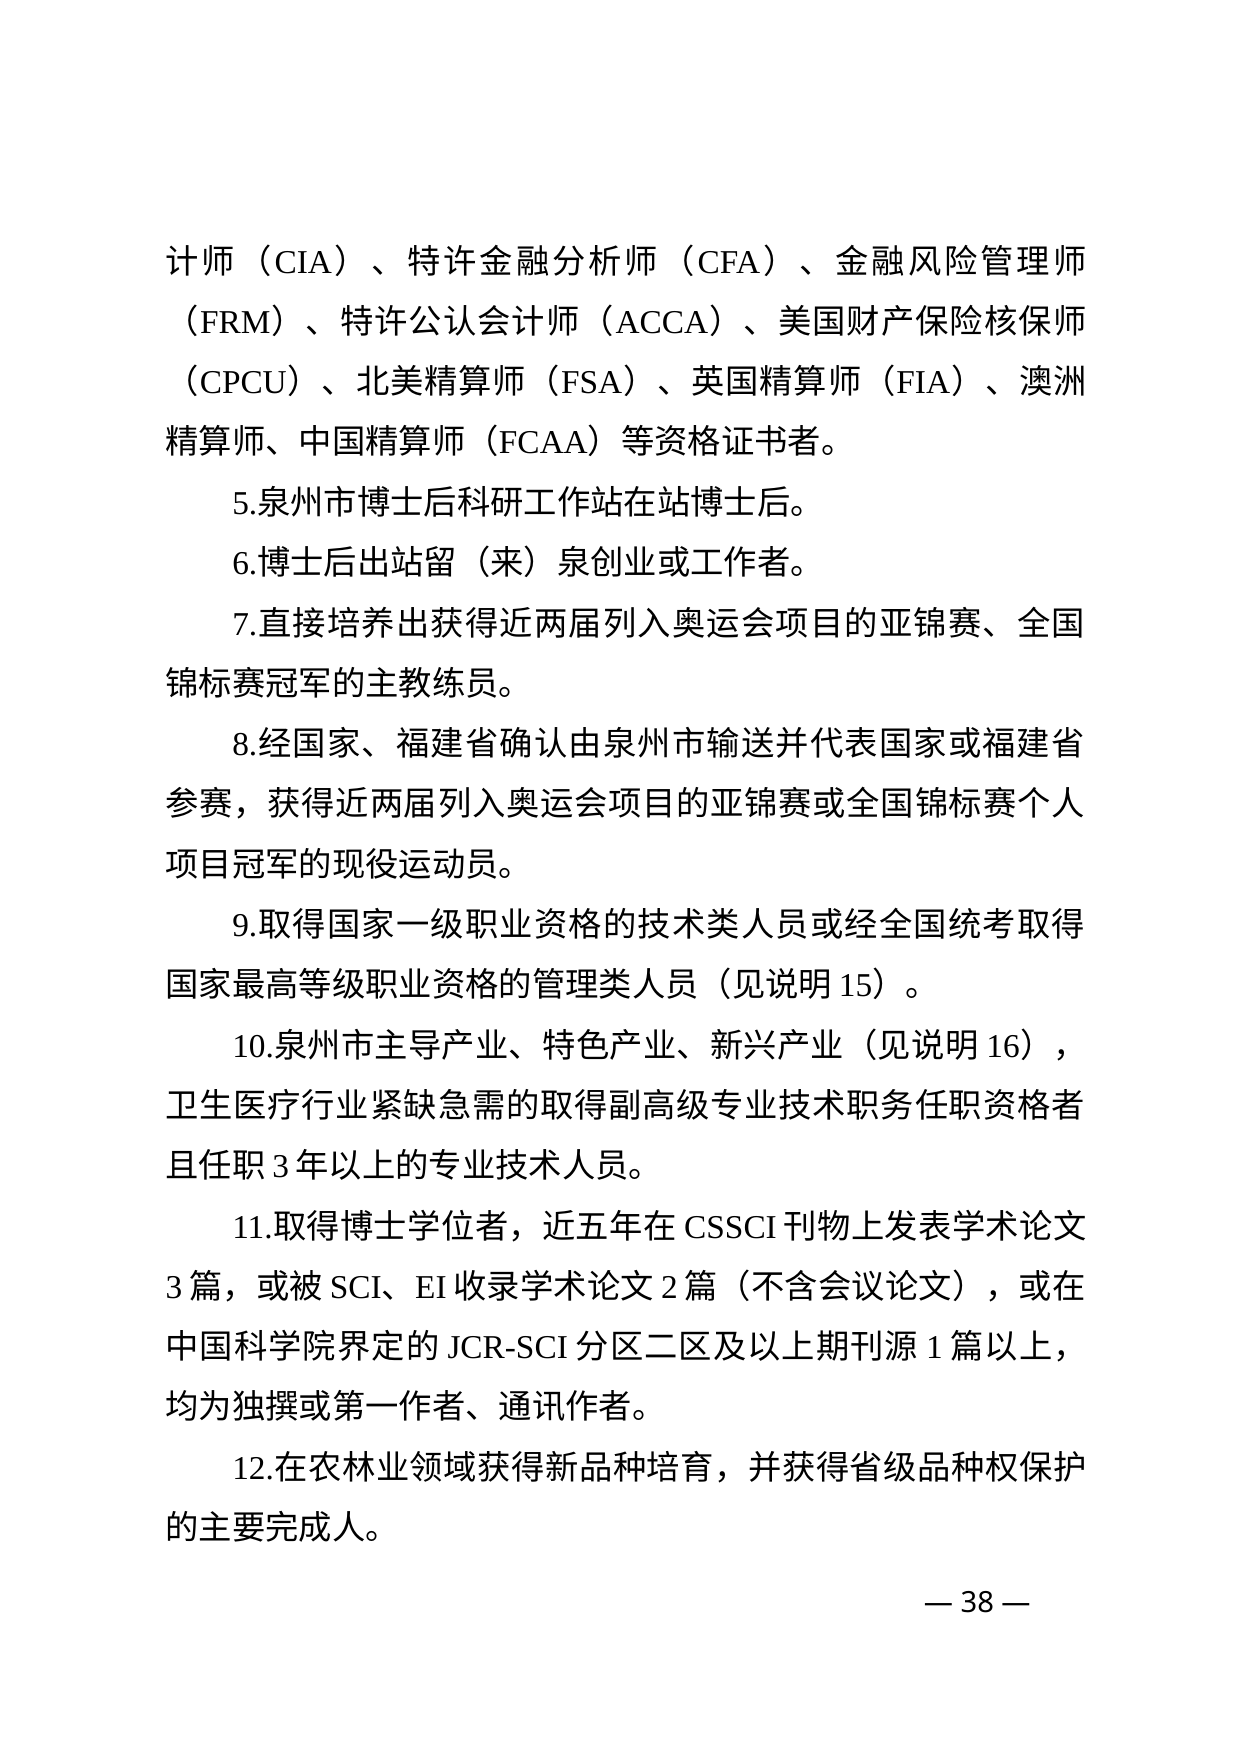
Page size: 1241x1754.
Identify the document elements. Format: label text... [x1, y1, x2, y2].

text 7.直接培养出获得近两届列入奥运会项目的亚锦赛、全国锦标赛冠军的主教练员。 [165, 590, 1087, 711]
text 11.取得博士学位者，近五年在CSSCI刊物上发表学术论文3篇，或被SCI、EI收录学术论文2篇（不含会议论文），或在中国科学院界定的JCR-SCI分区二区及以上期刊源1篇以上，均为独撰或第一作者、通讯作者。 [165, 1193, 1087, 1434]
text 12.在农林业领域获得新品种培育，并获得省级品种权保护的主要完成人。 [165, 1434, 1087, 1555]
text 5.泉州市博士后科研工作站在站博士后。 [165, 469, 1087, 530]
text 8.经国家、福建省确认由泉州市输送并代表国家或福建省参赛，获得近两届列入奥运会项目的亚锦赛或全国锦标赛个人项目冠军的现役运动员。 [165, 711, 1087, 892]
text 9.取得国家一级职业资格的技术类人员或经全国统考取得国家最高等级职业资格的管理类人员（见说明15）。 [165, 892, 1087, 1012]
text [165, 228, 1087, 469]
text 10.泉州市主导产业、特色产业、新兴产业（见说明16），卫生医疗行业紧缺急需的取得副高级专业技术职务任职资格者且任职3年以上的专业技术人员。 [165, 1012, 1087, 1193]
text 6.博士后出站留（来）泉创业或工作者。 [165, 530, 1087, 590]
